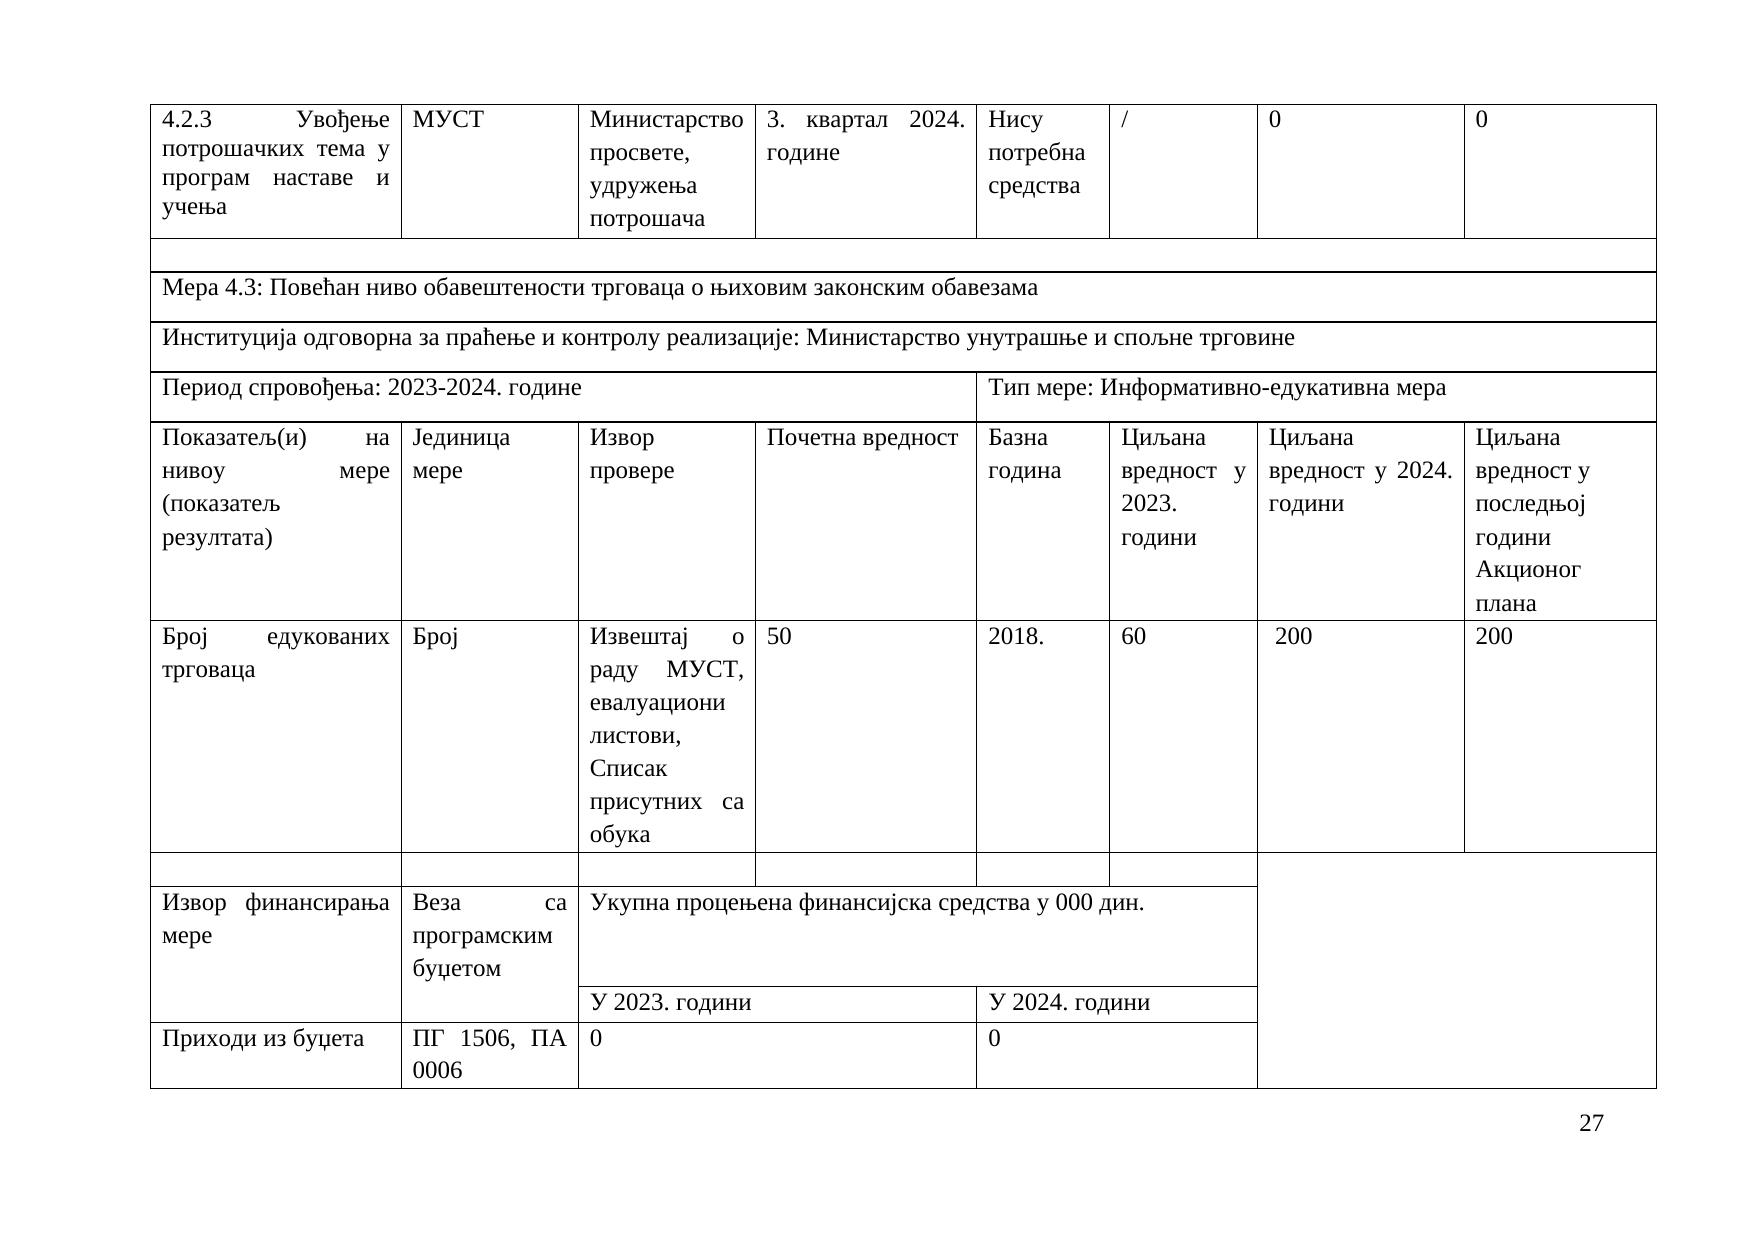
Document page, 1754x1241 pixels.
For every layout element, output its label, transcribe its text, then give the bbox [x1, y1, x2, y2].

table_cell [1110, 853, 1257, 886]
table_cell МУСТ [402, 105, 578, 238]
table_cell Извештај о раду МУСТ, евалуациони листови, Списак присутних са обука [579, 621, 755, 852]
table_cell 60 [1110, 621, 1257, 852]
table_cell 200 [1258, 621, 1464, 852]
table_cell 0 [1465, 105, 1656, 238]
table_cell [151, 853, 401, 886]
table_cell [1258, 853, 1656, 1088]
table_cell Извор провере [579, 423, 755, 620]
table_cell 0 [977, 1023, 1257, 1088]
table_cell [977, 105, 1109, 238]
table_cell Приходи из буџета [151, 1023, 401, 1088]
table_cell Показатељ(и) на нивоу мере (показатељ резултата) [151, 423, 401, 620]
table_cell Укупна процењена финансијска средства у 000 дин. [579, 887, 1257, 986]
table_cell Тип мере: Информативно-едукативна мера [977, 373, 1656, 421]
table_cell [151, 239, 1656, 271]
table_cell 200 [1465, 621, 1656, 852]
table_cell 2018. [977, 621, 1109, 852]
table_cell Број едукованих трговаца [151, 621, 401, 852]
table_cell [402, 853, 578, 886]
table_cell Jединица мере [402, 423, 578, 620]
table_cell Број [402, 621, 578, 852]
table_cell 4.2.3 Увођење потрошачких тема у програм наставе и учења [151, 105, 401, 238]
table_cell Циљана вредност у 2023. години [1110, 423, 1257, 620]
table_cell 0 [1258, 105, 1464, 238]
table_cell Базна година [977, 423, 1109, 620]
table_cell Период спровођења: 2023-2024. године [151, 373, 976, 421]
table_cell 0 [579, 1023, 976, 1088]
table_cell Мера 4.3: Повећан ниво обавештености трговаца о њиховим законским обавезама [151, 273, 1656, 321]
table_cell 50 [756, 621, 976, 852]
table_cell [579, 853, 755, 886]
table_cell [756, 105, 976, 238]
table_cell Министарство просвете, удружења потрошача [579, 105, 755, 238]
table_cell У 2024. години [977, 987, 1257, 1022]
table_cell У 2023. години [579, 987, 976, 1022]
table_cell Институција одговорна за праћење и контролу реализације: Министарство унутрашње и спољне трговине [151, 323, 1656, 371]
table_cell Веза са програмским буџетом [402, 887, 578, 1022]
table_cell Извор финансирања мере [151, 887, 401, 1022]
table_cell / [1110, 105, 1257, 238]
table_cell [977, 853, 1109, 886]
table_cell Циљана вредност у последњој години Акционог плана [1465, 423, 1656, 620]
table_cell ПГ 1506, ПА 0006 [402, 1023, 578, 1088]
table_cell Почетна вредност [756, 423, 976, 620]
table_cell [756, 853, 976, 886]
table_cell Циљана вредност у 2024. години [1258, 423, 1464, 620]
